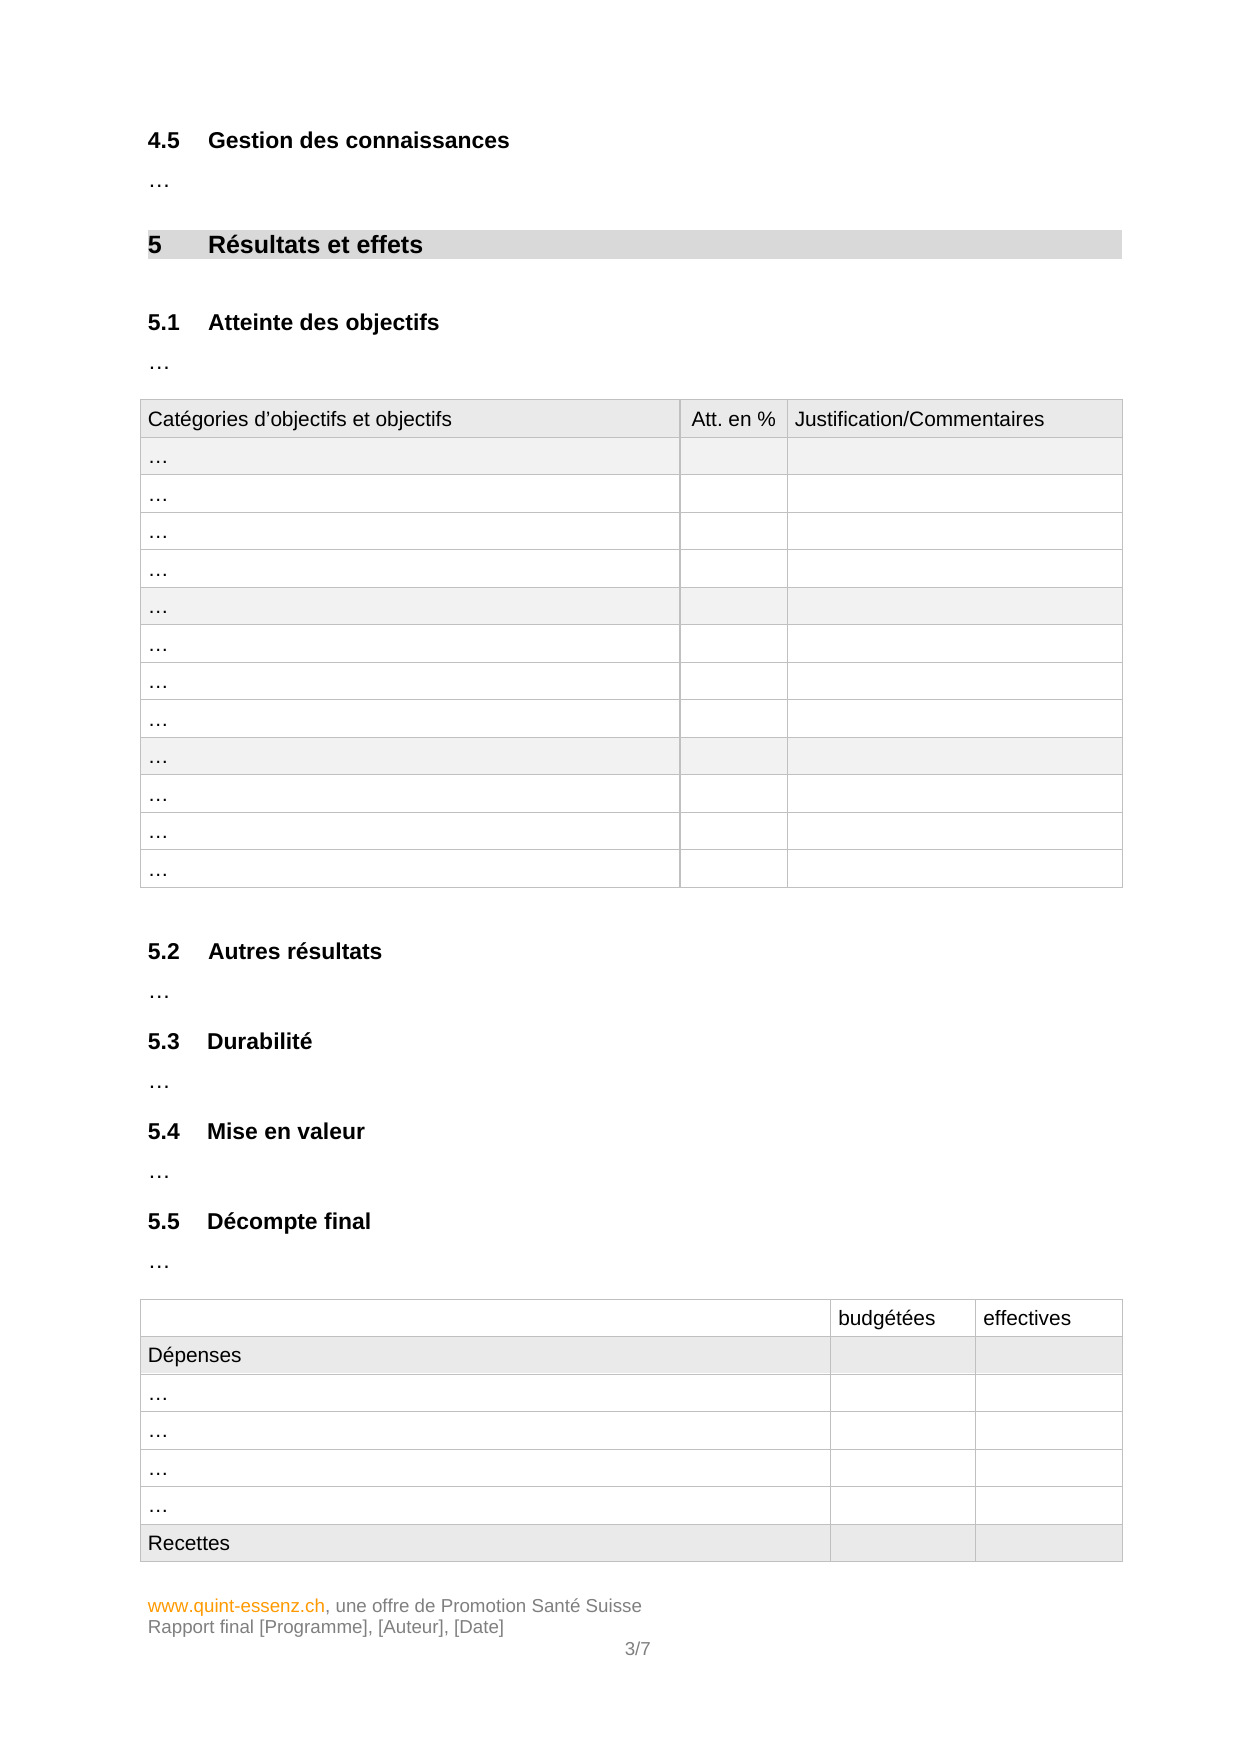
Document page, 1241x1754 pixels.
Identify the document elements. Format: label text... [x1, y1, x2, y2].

table_cell [788, 588, 1122, 624]
table_cell [831, 1525, 975, 1561]
table_cell … [141, 475, 679, 512]
table_cell [831, 1412, 975, 1448]
table_cell [976, 1337, 1122, 1373]
table_cell [788, 550, 1122, 587]
subtitle Atteinte des objectifs [148, 309, 1122, 335]
table_cell [681, 588, 787, 624]
subtitle Gestion des connaissances [148, 127, 1122, 154]
text … [148, 166, 1122, 193]
table_cell [681, 513, 787, 549]
table_cell [831, 1450, 975, 1486]
text … [148, 1157, 1122, 1183]
subtitle Mise en valeur [148, 1118, 1122, 1144]
text … [148, 1247, 1122, 1273]
table_cell [976, 1412, 1122, 1448]
table_cell [681, 663, 787, 699]
table_cell … [141, 1412, 830, 1448]
table_header [141, 1300, 830, 1336]
table_cell [681, 438, 787, 474]
table_cell [831, 1337, 975, 1373]
text … [148, 348, 1122, 374]
table_cell … [141, 775, 679, 812]
table_cell … [141, 513, 679, 549]
table_cell [681, 813, 787, 849]
subtitle Décompte final [148, 1208, 1122, 1235]
table_cell … [141, 1487, 830, 1523]
table_cell [976, 1525, 1122, 1561]
table_cell [976, 1375, 1122, 1411]
table_header Justification/Commentaires [788, 400, 1122, 437]
table_cell … [141, 625, 679, 662]
table_cell … [141, 700, 679, 737]
table_cell … [141, 550, 679, 587]
table_cell [681, 625, 787, 662]
table_header budgétées [831, 1300, 975, 1336]
table_cell [976, 1487, 1122, 1523]
table_cell [681, 475, 787, 512]
table_cell Dépenses [141, 1337, 830, 1373]
table_cell [681, 850, 787, 887]
subtitle Résultats et effets [148, 230, 1122, 259]
table_cell … [141, 1375, 830, 1411]
table_cell … [141, 1450, 830, 1486]
table_cell [788, 738, 1122, 774]
table_cell [788, 438, 1122, 474]
subtitle Autres résultats [148, 938, 1122, 964]
table_cell Recettes [141, 1525, 830, 1561]
table_cell … [141, 438, 679, 474]
table_header Att. en % [681, 400, 787, 437]
table_cell [681, 738, 787, 774]
table_cell [788, 475, 1122, 512]
text … [148, 977, 1122, 1003]
table_cell [788, 625, 1122, 662]
table_cell [681, 775, 787, 812]
table_cell [681, 550, 787, 587]
table_cell … [141, 813, 679, 849]
table_header Catégories d’objectifs et objectifs [141, 400, 679, 437]
table_cell [788, 513, 1122, 549]
subtitle Durabilité [148, 1028, 1122, 1054]
table_cell [788, 813, 1122, 849]
table_cell … [141, 850, 679, 887]
table_cell … [141, 588, 679, 624]
table_header effectives [976, 1300, 1122, 1336]
table_cell [831, 1487, 975, 1523]
table_cell [788, 700, 1122, 737]
table_cell [788, 850, 1122, 887]
table_cell [976, 1450, 1122, 1486]
table_cell [788, 775, 1122, 812]
table_cell [788, 663, 1122, 699]
table_cell … [141, 663, 679, 699]
table_cell [831, 1375, 975, 1411]
table_cell [681, 700, 787, 737]
table_cell … [141, 738, 679, 774]
text … [148, 1067, 1122, 1093]
